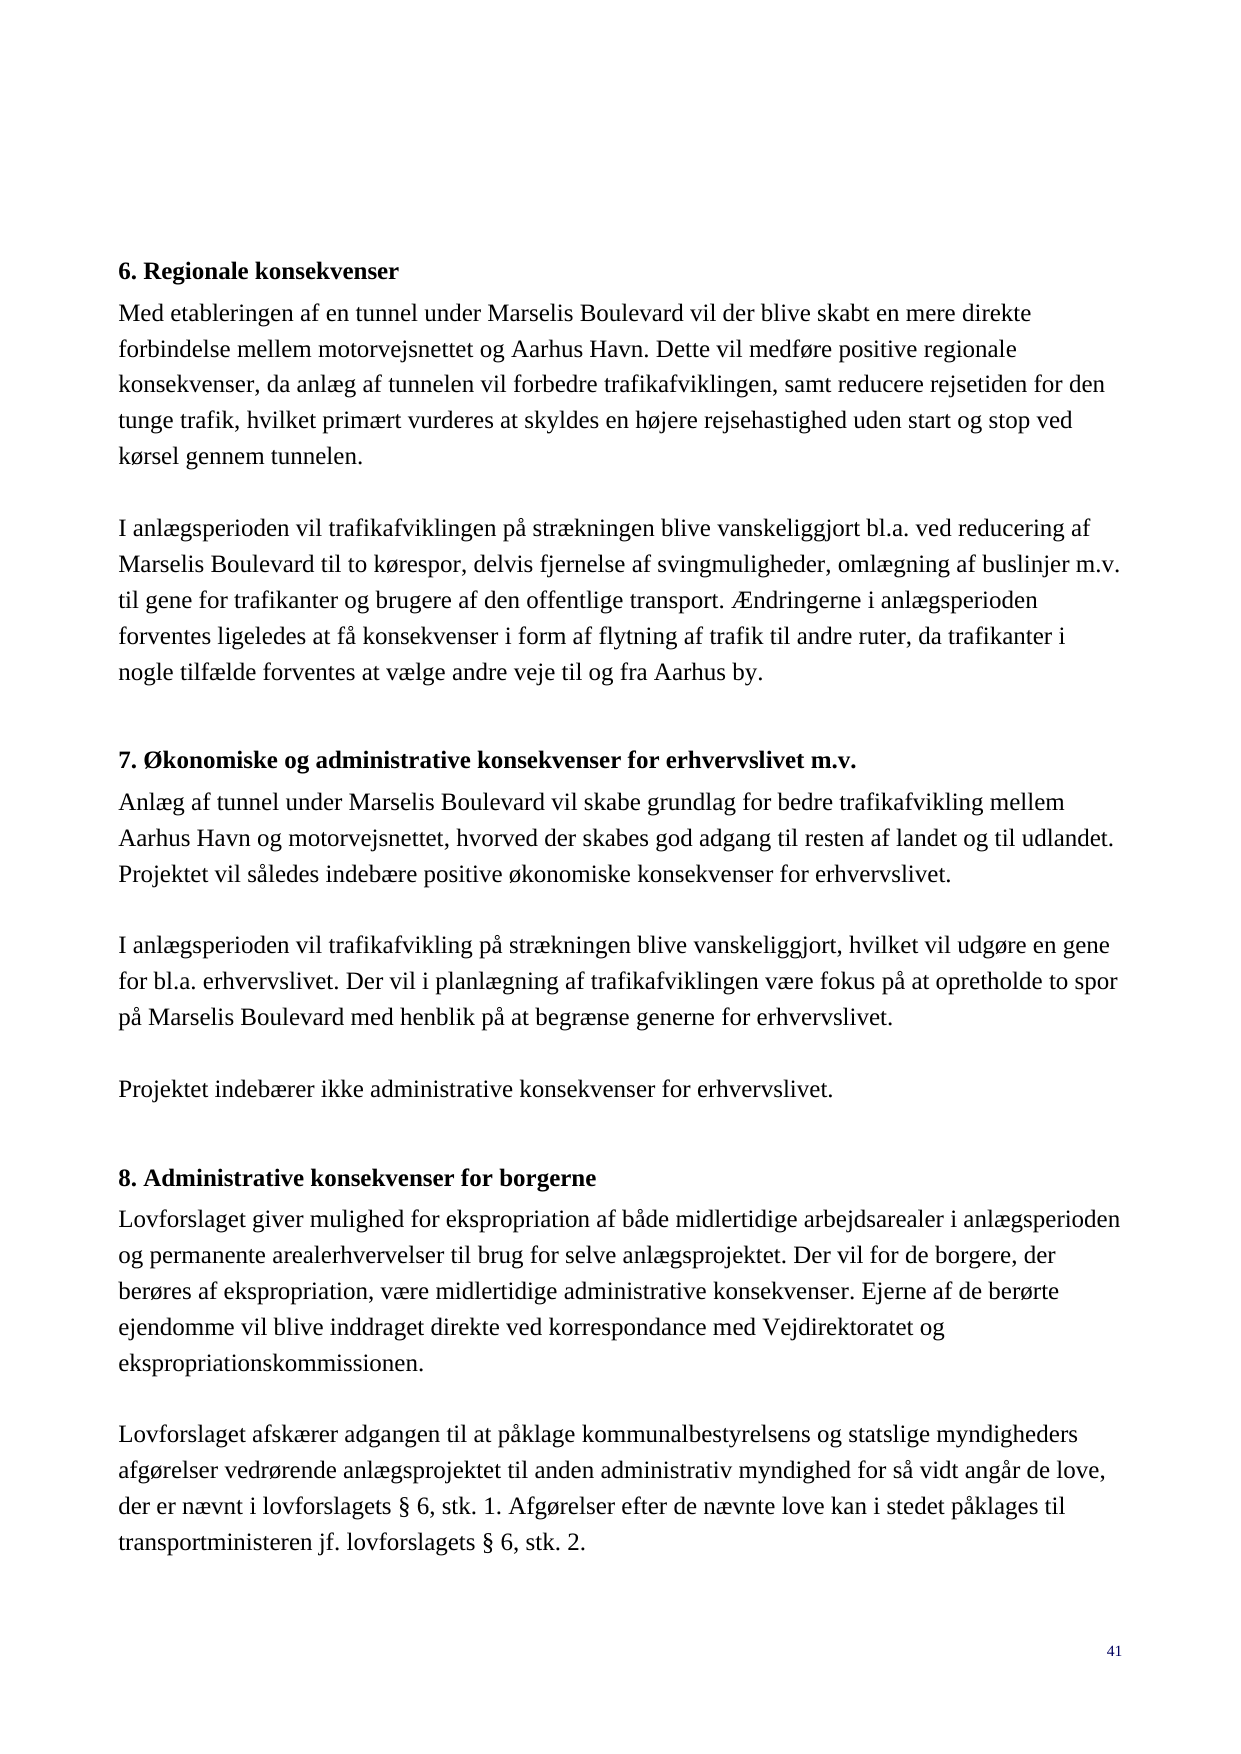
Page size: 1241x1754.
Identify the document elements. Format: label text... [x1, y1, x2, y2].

subtitle 6. Regionale konsekvenser [118, 254, 1122, 285]
text I anlægsperioden vil trafikafvikling på strækningen blive vanskeliggjort, hvilket vil udgøre en gene for bl.a. erhvervslivet. Der vil i planlægning af trafikafviklingen være fokus på at opretholde to spor på Marselis Boulevard med henblik på at begrænse generne for erhvervslivet. [118, 931, 1122, 1031]
text Lovforslaget giver mulighed for ekspropriation af både midlertidige arbejdsarealer i anlægsperioden og permanente arealerhvervelser til brug for selve anlægsprojektet. Der vil for de borgere, der berøres af ekspropriation, være midlertidige administrative konsekvenser. Ejerne af de berørte ejendomme vil blive inddraget direkte ved korrespondance med Vejdirektoratet og ekspropriationskommissionen. [118, 1204, 1122, 1376]
subtitle 8. Administrative konsekvenser for borgerne [118, 1160, 1122, 1191]
text Anlæg af tunnel under Marselis Boulevard vil skabe grundlag for bedre trafikafvikling mellem Aarhus Havn og motorvejsnettet, hvorved der skabes god adgang til resten af landet og til udlandet. Projektet vil således indebære positive økonomiske konsekvenser for erhvervslivet. [118, 787, 1122, 887]
text Projektet indebærer ikke administrative konsekvenser for erhvervslivet. [118, 1074, 1122, 1103]
text Med etableringen af en tunnel under Marselis Boulevard vil der blive skabt en mere direkte forbindelse mellem motorvejsnettet og Aarhus Havn. Dette vil medføre positive regionale konsekvenser, da anlæg af tunnelen vil forbedre trafikafviklingen, samt reducere rejsetiden for den tunge trafik, hvilket primært vurderes at skyldes en højere rejsehastighed uden start og stop ved kørsel gennem tunnelen. [118, 298, 1122, 470]
text I anlægsperioden vil trafikafviklingen på strækningen blive vanskeliggjort bl.a. ved reducering af Marselis Boulevard til to kørespor, delvis fjernelse af svingmuligheder, omlægning af buslinjer m.v. til gene for trafikanter og brugere af den offentlige transport. Ændringerne i anlægsperioden forventes ligeledes at få konsekvenser i form af flytning af trafik til andre ruter, da trafikanter i nogle tilfælde forventes at vælge andre veje til og fra Aarhus by. [118, 513, 1122, 686]
subtitle 7. Økonomiske og administrative konsekvenser for erhvervslivet m.v. [118, 743, 1122, 774]
text Lovforslaget afskærer adgangen til at påklage kommunalbestyrelsens og statslige myndigheders afgørelser vedrørende anlægsprojektet til anden administrativ myndighed for så vidt angår de love, der er nævnt i lovforslagets § 6, stk. 1. Afgørelser efter de nævnte love kan i stedet påklages til transportministeren jf. lovforslagets § 6, stk. 2. [118, 1419, 1122, 1556]
